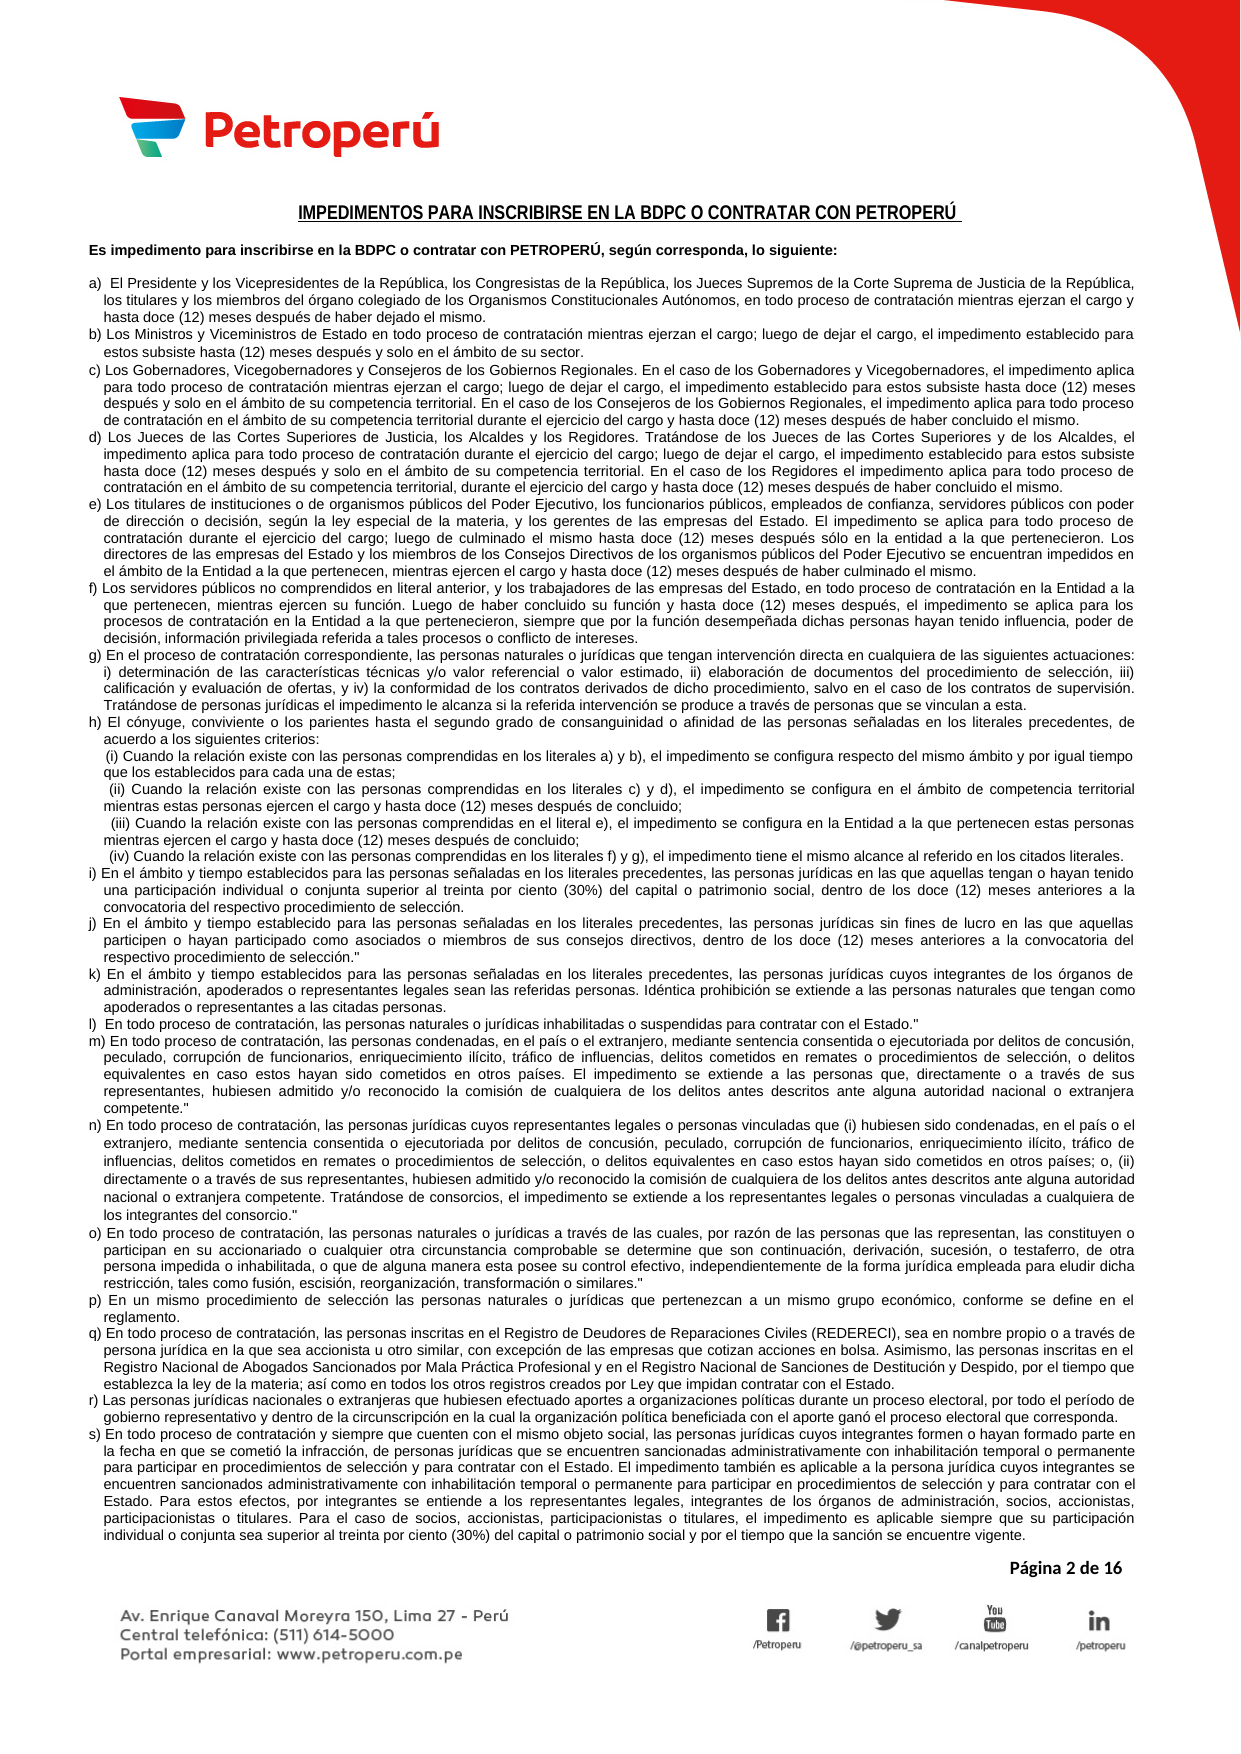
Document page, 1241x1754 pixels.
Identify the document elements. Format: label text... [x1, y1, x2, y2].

text (iii) Cuando la relación existe con las personas comprendidas en el literal e), el impedimento se configura en la Entidad a la que pertenecen estas personas mientras ejercen el cargo y hasta doce (12) meses después de concluido; [88, 814, 1137, 848]
text (ii) Cuando la relación existe con las personas comprendidas en los literales c) y d), el impedimento se configura en el ámbito de competencia territorial mientras estas personas ejercen el cargo y hasta doce (12) meses después de concluido; [88, 781, 1137, 814]
text d) Los Jueces de las Cortes Superiores de Justicia, los Alcaldes y los Regidores. Tratándose de los Jueces de las Cortes Superiores y de los Alcaldes, el impedimento aplica para todo proceso de contratación durante el ejercicio del cargo; luego de dejar el cargo, el impedimento establecido para estos subsiste hasta doce (12) meses después y solo en el ámbito de su competencia territorial. En el caso de los Regidores el impedimento aplica para todo proceso de contratación en el ámbito de su competencia territorial, durante el ejercicio del cargo y hasta doce (12) meses después de haber concluido el mismo. [88, 429, 1137, 496]
text i) En el ámbito y tiempo establecidos para las personas señaladas en los literales precedentes, las personas jurídicas en las que aquellas tengan o hayan tenido una participación individual o conjunta superior al treinta por ciento (30%) del capital o patrimonio social, dentro de los doce (12) meses anteriores a la convocatoria del respectivo procedimiento de selección. [88, 865, 1137, 915]
text h) El cónyuge, conviviente o los parientes hasta el segundo grado de consanguinidad o afinidad de las personas señaladas en los literales precedentes, de acuerdo a los siguientes criterios: [88, 714, 1137, 747]
text n) En todo proceso de contratación, las personas jurídicas cuyos representantes legales o personas vinculadas que (i) hubiesen sido condenadas, en el país o el extranjero, mediante sentencia consentida o ejecutoriada por delitos de concusión, peculado, corrupción de funcionarios, enriquecimiento ilícito, tráfico de influencias, delitos cometidos en remates o procedimientos de selección, o delitos equivalentes en caso estos hayan sido cometidos en otros países; o, (ii) directamente o a través de sus representantes, hubiesen admitido y/o reconocido la comisión de cualquiera de los delitos antes descritos ante alguna autoridad nacional o extranjera competente. Tratándose de consorcios, el impedimento se extiende a los representantes legales o personas vinculadas a cualquiera de los integrantes del consorcio." [88, 1116, 1137, 1223]
text r) Las personas jurídicas nacionales o extranjeras que hubiesen efectuado aportes a organizaciones políticas durante un proceso electoral, por todo el período de gobierno representativo y dentro de la circunscripción en la cual la organización política beneficiada con el aporte ganó el proceso electoral que corresponda. [88, 1392, 1137, 1426]
text o) En todo proceso de contratación, las personas naturales o jurídicas a través de las cuales, por razón de las personas que las representan, las constituyen o participan en su accionariado o cualquier otra circunstancia comprobable se determine que son continuación, derivación, sucesión, o testaferro, de otra persona impedida o inhabilitada, o que de alguna manera esta posee su control efectivo, independientemente de la forma jurídica empleada para eludir dicha restricción, tales como fusión, escisión, reorganización, transformación o similares." [88, 1224, 1137, 1291]
text e) Los titulares de instituciones o de organismos públicos del Poder Ejecutivo, los funcionarios públicos, empleados de confianza, servidores públicos con poder de dirección o decisión, según la ley especial de la materia, y los gerentes de las empresas del Estado. El impedimento se aplica para todo proceso de contratación durante el ejercicio del cargo; luego de culminado el mismo hasta doce (12) meses después sólo en la entidad a la que pertenecieron. Los directores de las empresas del Estado y los miembros de los Consejos Directivos de los organismos públicos del Poder Ejecutivo se encuentran impedidos en el ámbito de la Entidad a la que pertenecen, mientras ejercen el cargo y hasta doce (12) meses después de haber culminado el mismo. [88, 496, 1137, 579]
text k) En el ámbito y tiempo establecidos para las personas señaladas en los literales precedentes, las personas jurídicas cuyos integrantes de los órganos de administración, apoderados o representantes legales sean las referidas personas. Idéntica prohibición se extiende a las personas naturales que tengan como apoderados o representantes a las citadas personas. [88, 965, 1137, 1016]
text q) En todo proceso de contratación, las personas inscritas en el Registro de Deudores de Reparaciones Civiles (REDERECI), sea en nombre propio o a través de persona jurídica en la que sea accionista u otro similar, con excepción de las empresas que cotizan acciones en bolsa. Asimismo, las personas inscritas en el Registro Nacional de Abogados Sancionados por Mala Práctica Profesional y en el Registro Nacional de Sanciones de Destitución y Despido, por el tiempo que establezca la ley de la materia; así como en todos los otros registros creados por Ley que impidan contratar con el Estado. [88, 1325, 1137, 1392]
picture [1, 1596, 1241, 1751]
text m) En todo proceso de contratación, las personas condenadas, en el país o el extranjero, mediante sentencia consentida o ejecutoriada por delitos de concusión, peculado, corrupción de funcionarios, enriquecimiento ilícito, tráfico de influencias, delitos cometidos en remates o procedimientos de selección, o delitos equivalentes en caso estos hayan sido cometidos en otros países. El impedimento se extiende a las personas que, directamente o a través de sus representantes, hubiesen admitido y/o reconocido la comisión de cualquiera de los delitos antes descritos ante alguna autoridad nacional o extranjera competente." [88, 1032, 1137, 1116]
text s) En todo proceso de contratación y siempre que cuenten con el mismo objeto social, las personas jurídicas cuyos integrantes formen o hayan formado parte en la fecha en que se cometió la infracción, de personas jurídicas que se encuentren sancionadas administrativamente con inhabilitación temporal o permanente para participar en procedimientos de selección y para contratar con el Estado. El impedimento también es aplicable a la persona jurídica cuyos integrantes se encuentren sancionados administrativamente con inhabilitación temporal o permanente para participar en procedimientos de selección y para contratar con el Estado. Para estos efectos, por integrantes se entiende a los representantes legales, integrantes de los órganos de administración, socios, accionistas, participacionistas o titulares. Para el caso de socios, accionistas, participacionistas o titulares, el impedimento es aplicable siempre que su participación individual o conjunta sea superior al treinta por ciento (30%) del capital o patrimonio social y por el tiempo que la sanción se encuentre vigente. [88, 1426, 1137, 1543]
text j) En el ámbito y tiempo establecido para las personas señaladas en los literales precedentes, las personas jurídicas sin fines de lucro en las que aquellas participen o hayan participado como asociados o miembros de sus consejos directivos, dentro de los doce (12) meses anteriores a la convocatoria del respectivo procedimiento de selección." [88, 915, 1137, 965]
text p) En un mismo procedimiento de selección las personas naturales o jurídicas que pertenezcan a un mismo grupo económico, conforme se define en el reglamento. [88, 1291, 1137, 1325]
text b) Los Ministros y Viceministros de Estado en todo proceso de contratación mientras ejerzan el cargo; luego de dejar el cargo, el impedimento establecido para estos subsiste hasta (12) meses después y solo en el ámbito de su sector. [88, 326, 1137, 360]
text l) En todo proceso de contratación, las personas naturales o jurídicas inhabilitadas o suspendidas para contratar con el Estado." [88, 1016, 1137, 1032]
text Es impedimento para inscribirse en la BDPC o contratar con PETROPERÚ, según corresponda, lo siguiente: [88, 242, 1122, 258]
picture [1, 0, 1241, 350]
text IMPEDIMENTOS PARA INSCRIBIRSE EN LA BDPC O CONTRATAR CON PETROPERÚ [133, 201, 1122, 223]
text c) Los Gobernadores, Vicegobernadores y Consejeros de los Gobiernos Regionales. En el caso de los Gobernadores y Vicegobernadores, el impedimento aplica para todo proceso de contratación mientras ejerzan el cargo; luego de dejar el cargo, el impedimento establecido para estos subsiste hasta doce (12) meses después y solo en el ámbito de su competencia territorial. En el caso de los Consejeros de los Gobiernos Regionales, el impedimento aplica para todo proceso de contratación en el ámbito de su competencia territorial durante el ejercicio del cargo y hasta doce (12) meses después de haber concluido el mismo. [88, 362, 1137, 429]
text g) En el proceso de contratación correspondiente, las personas naturales o jurídicas que tengan intervención directa en cualquiera de las siguientes actuaciones: i) determinación de las características técnicas y/o valor referencial o valor estimado, ii) elaboración de documentos del procedimiento de selección, iii) calificación y evaluación de ofertas, y iv) la conformidad de los contratos derivados de dicho procedimiento, salvo en el caso de los contratos de supervisión. Tratándose de personas jurídicas el impedimento le alcanza si la referida intervención se produce a través de personas que se vinculan a esta. [88, 647, 1137, 714]
text (i) Cuando la relación existe con las personas comprendidas en los literales a) y b), el impedimento se configura respecto del mismo ámbito y por igual tiempo que los establecidos para cada una de estas; [88, 747, 1137, 781]
text a) El Presidente y los Vicepresidentes de la República, los Congresistas de la República, los Jueces Supremos de la Corte Suprema de Justicia de la República, los titulares y los miembros del órgano colegiado de los Organismos Constitucionales Autónomos, en todo proceso de contratación mientras ejerzan el cargo y hasta doce (12) meses después de haber dejado el mismo. [88, 275, 1137, 326]
text (iv) Cuando la relación existe con las personas comprendidas en los literales f) y g), el impedimento tiene el mismo alcance al referido en los citados literales. [88, 848, 1137, 865]
text f) Los servidores públicos no comprendidos en literal anterior, y los trabajadores de las empresas del Estado, en todo proceso de contratación en la Entidad a la que pertenecen, mientras ejercen su función. Luego de haber concluido su función y hasta doce (12) meses después, el impedimento se aplica para los procesos de contratación en la Entidad a la que pertenecieron, siempre que por la función desempeñada dichas personas hayan tenido influencia, poder de decisión, información privilegiada referida a tales procesos o conflicto de intereses. [88, 579, 1137, 647]
